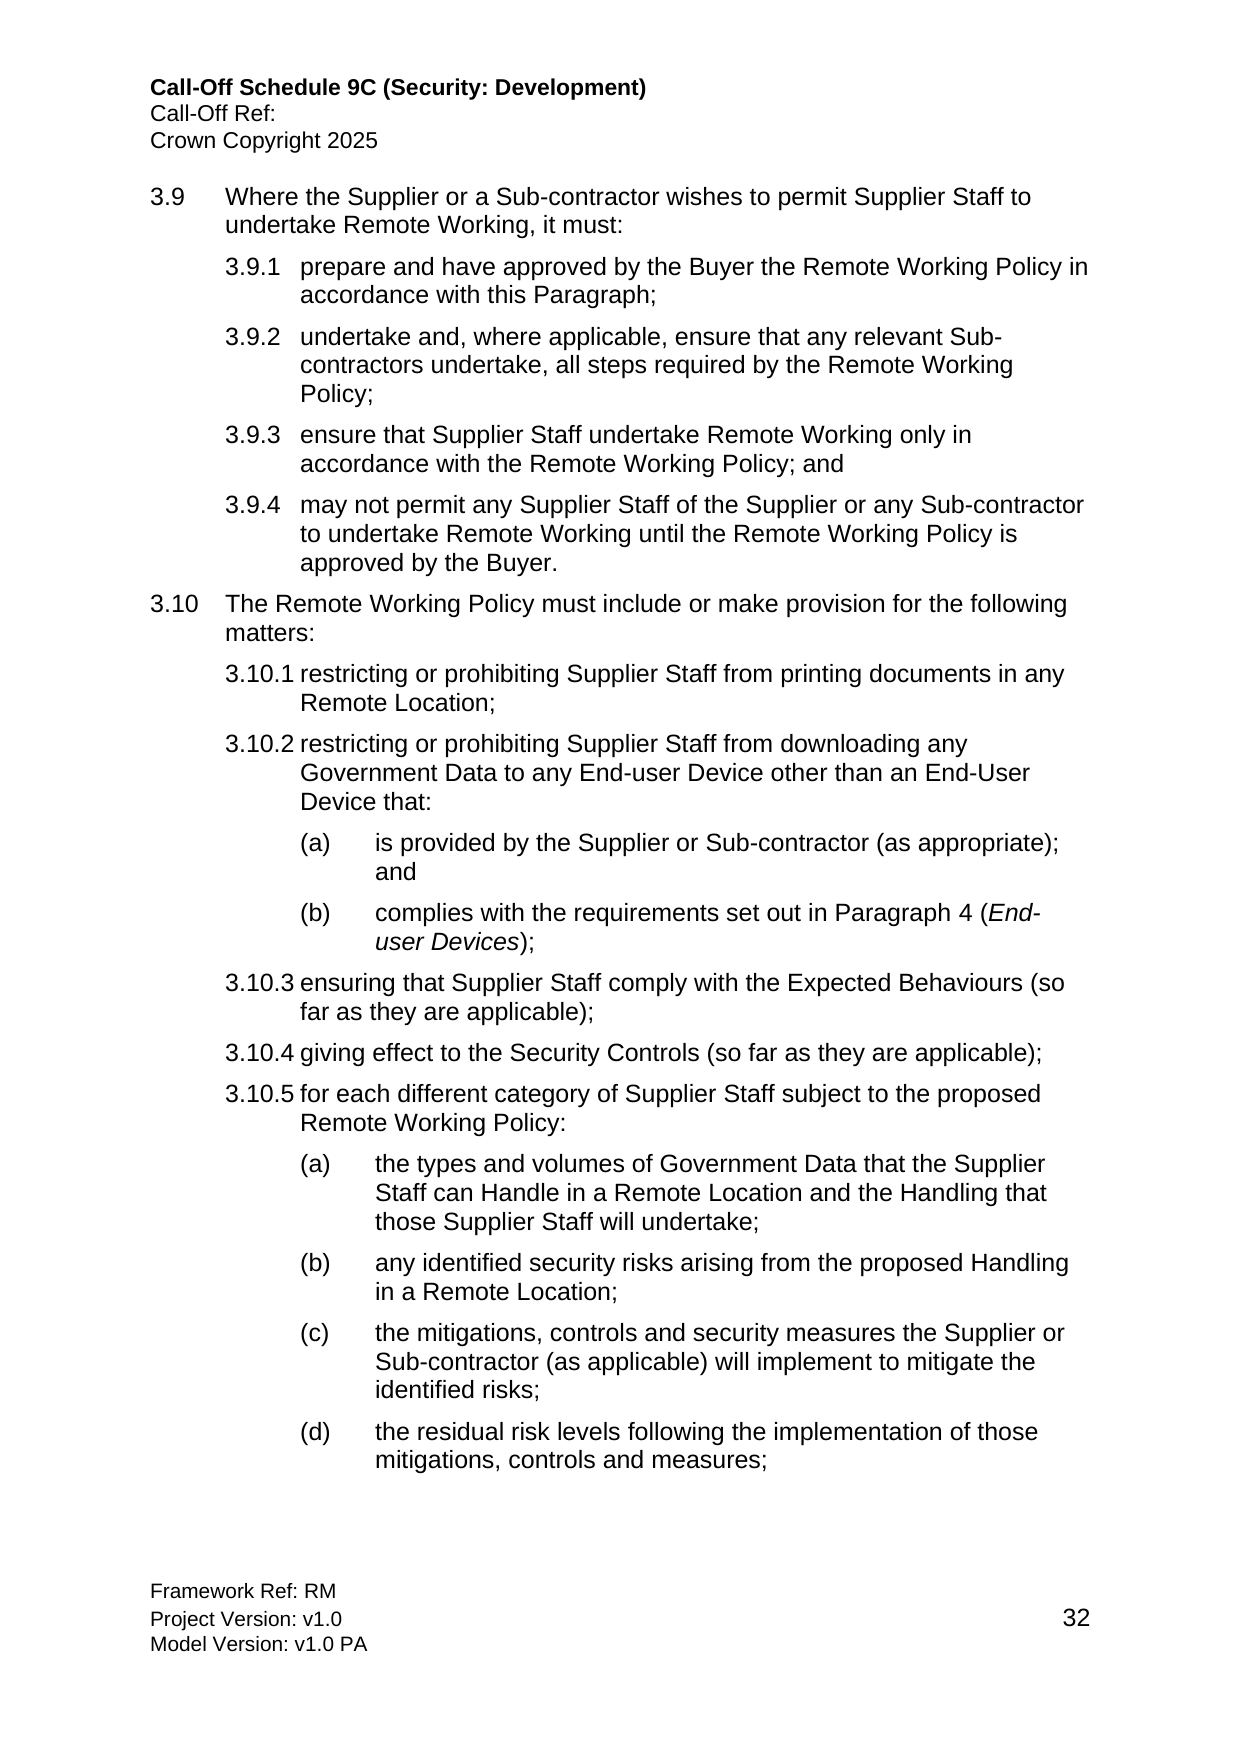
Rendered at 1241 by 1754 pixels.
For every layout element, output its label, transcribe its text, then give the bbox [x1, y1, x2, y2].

list the mitigations, controls and security measures the Supplier or Sub-contractor (as applicable) will implement to mitigate the identified risks; [300, 1318, 1090, 1404]
list restricting or prohibiting Supplier Staff from downloading any Government Data to any End-user Device other than an End-User Device that: [225, 729, 1090, 815]
list restricting or prohibiting Supplier Staff from printing documents in any Remote Location; [225, 659, 1090, 717]
list for each different category of Supplier Staff subject to the proposed Remote Working Policy: [225, 1079, 1090, 1137]
list The Remote Working Policy must include or make provision for the following matters: [150, 589, 1090, 647]
list ensure that Supplier Staff undertake Remote Working only in accordance with the Remote Working Policy; and [225, 420, 1090, 478]
list Where the Supplier or a Sub-contractor wishes to permit Supplier Staff to undertake Remote Working, it must: [150, 182, 1090, 239]
list any identified security risks arising from the proposed Handling in a Remote Location; [300, 1248, 1090, 1305]
list undertake and, where applicable, ensure that any relevant Sub-contractors undertake, all steps required by the Remote Working Policy; [225, 322, 1090, 408]
list is provided by the Supplier or Sub-contractor (as appropriate); and [300, 828, 1090, 885]
list the types and volumes of Government Data that the Supplier Staff can Handle in a Remote Location and the Handling that those Supplier Staff will undertake; [300, 1149, 1090, 1235]
list giving effect to the Security Controls (so far as they are applicable); [225, 1038, 1090, 1067]
list prepare and have approved by the Buyer the Remote Working Policy in accordance with this Paragraph; [225, 252, 1090, 309]
list ensuring that Supplier Staff comply with the Expected Behaviours (so far as they are applicable); [225, 968, 1090, 1025]
list complies with the requirements set out in Paragraph 4 (End-user Devices); [300, 898, 1090, 955]
list may not permit any Supplier Staff of the Supplier or any Sub-contractor to undertake Remote Working until the Remote Working Policy is approved by the Buyer. [225, 490, 1090, 577]
list the residual risk levels following the implementation of those mitigations, controls and measures; [300, 1417, 1090, 1474]
